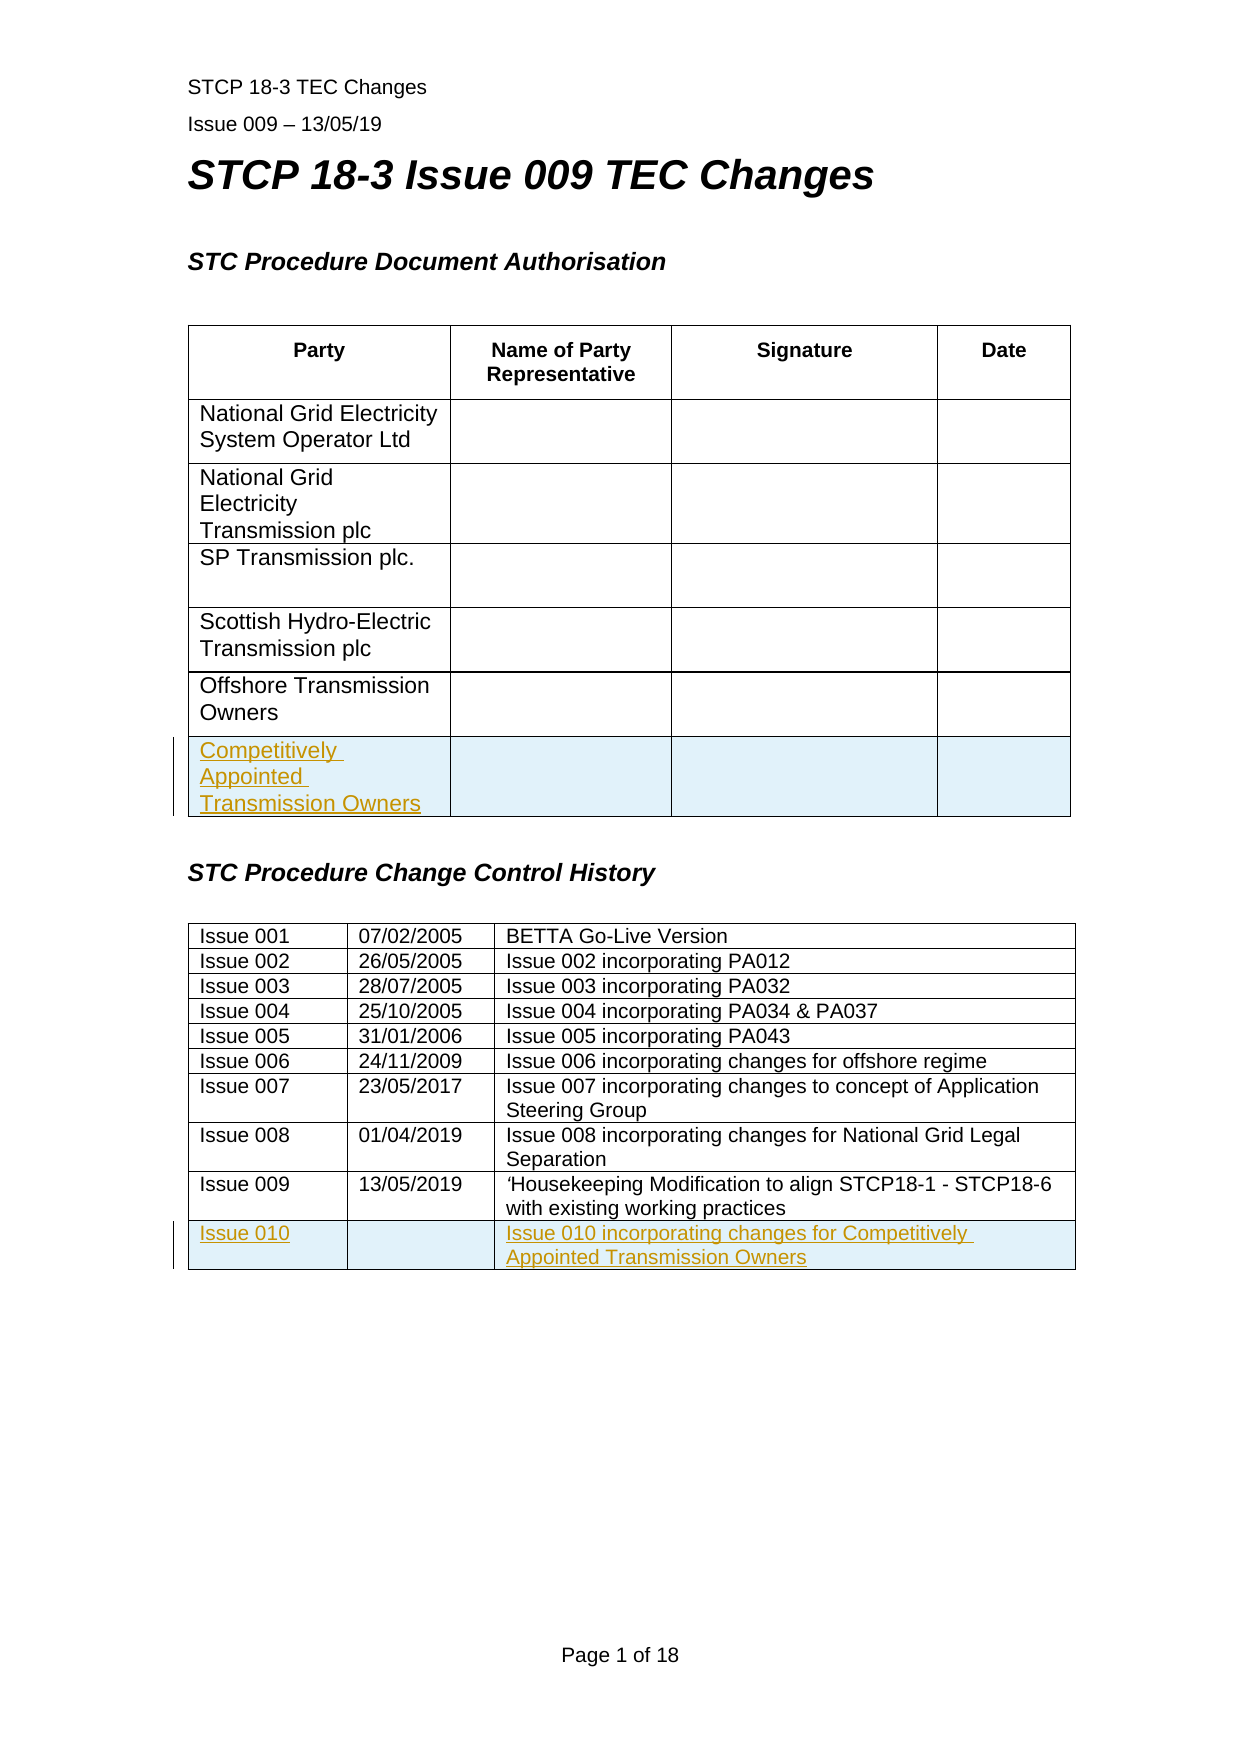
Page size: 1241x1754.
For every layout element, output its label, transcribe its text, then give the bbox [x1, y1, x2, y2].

table_cell Issue 004 incorporating PA034 & PA037 [495, 999, 1075, 1023]
table_cell 31/01/2006 [348, 1024, 494, 1048]
table_cell Issue 006 [189, 1049, 347, 1073]
table_cell [451, 608, 671, 671]
table_cell Issue 008 [189, 1123, 347, 1171]
table_header Name of Party Representative [451, 326, 671, 398]
table_cell Issue 005 incorporating PA043 [495, 1024, 1075, 1048]
table_cell 25/10/2005 [348, 999, 494, 1023]
table_cell Offshore Transmission Owners [189, 673, 450, 736]
table_cell [672, 673, 937, 736]
table_cell [672, 400, 937, 463]
table_cell Scottish Hydro-Electric Transmission plc [189, 608, 450, 671]
table_cell [451, 400, 671, 463]
table_cell 26/05/2005 [348, 949, 494, 973]
table_cell ‘Housekeeping Modification to align STCP18-1 - STCP18-6 with existing working practices [495, 1172, 1075, 1220]
table_cell [451, 464, 671, 543]
table_cell Issue 006 incorporating changes for offshore regime [495, 1049, 1075, 1073]
subtitle STC Procedure Document Authorisation [187, 247, 1053, 276]
table_cell Issue 005 [189, 1024, 347, 1048]
table_cell [938, 673, 1070, 736]
table_header Date [938, 326, 1070, 398]
table_cell [451, 544, 671, 607]
subtitle STCP 18-3 Issue 009 TEC Changes [187, 150, 1053, 198]
table_cell Issue 004 [189, 999, 347, 1023]
table_header Party [189, 326, 450, 398]
table_cell National Grid Electricity System Operator Ltd [189, 400, 450, 463]
table_header 07/02/2005 [348, 924, 494, 948]
table_header Signature [672, 326, 937, 398]
table_cell National Grid Electricity Transmission plc [189, 464, 450, 543]
table_cell [938, 608, 1070, 671]
table_cell Issue 003 incorporating PA032 [495, 974, 1075, 998]
table_header Issue 001 [189, 924, 347, 948]
table_cell Issue 002 [189, 949, 347, 973]
table_cell [672, 544, 937, 607]
table_cell Issue 009 [189, 1172, 347, 1220]
table_cell 01/04/2019 [348, 1123, 494, 1171]
table_cell Issue 008 incorporating changes for National Grid Legal Separation [495, 1123, 1075, 1171]
table_cell 23/05/2017 [348, 1074, 494, 1122]
table_cell [451, 673, 671, 736]
table_cell Issue 002 incorporating PA012 [495, 949, 1075, 973]
table_cell [938, 400, 1070, 463]
table_cell [672, 464, 937, 543]
table_cell SP Transmission plc. [189, 544, 450, 607]
table_cell Issue 007 [189, 1074, 347, 1122]
table_cell Issue 003 [189, 974, 347, 998]
table_cell Issue 007 incorporating changes to concept of Application Steering Group [495, 1074, 1075, 1122]
table_cell 28/07/2005 [348, 974, 494, 998]
table_cell [938, 544, 1070, 607]
table_cell 24/11/2009 [348, 1049, 494, 1073]
text STC Procedure Change Control History [187, 858, 1053, 887]
table_cell [938, 464, 1070, 543]
table_cell [672, 608, 937, 671]
table_cell 13/05/2019 [348, 1172, 494, 1220]
table_header BETTA Go-Live Version [495, 924, 1075, 948]
